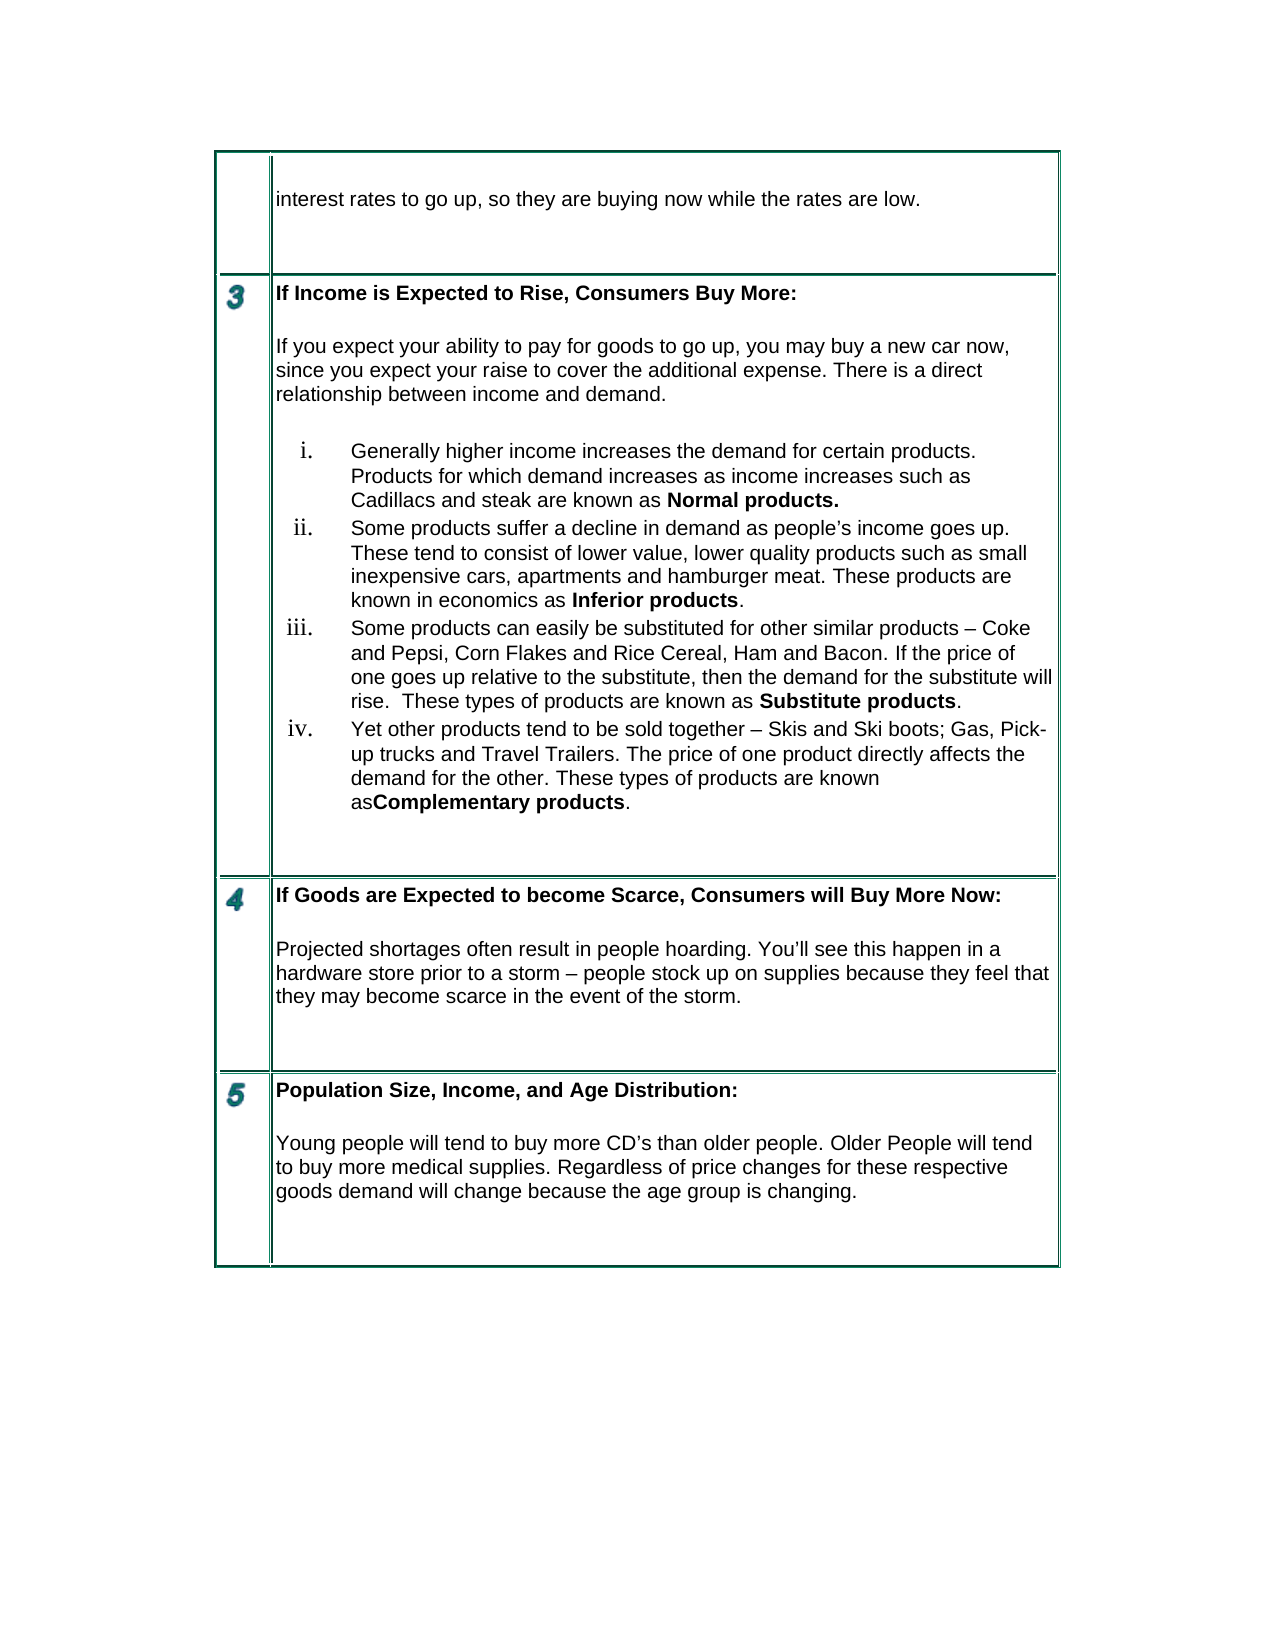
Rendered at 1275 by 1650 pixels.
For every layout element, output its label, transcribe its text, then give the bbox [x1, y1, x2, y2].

picture [220, 280, 257, 319]
table_cell If Goods are Expected to become Scarce, Consumers will Buy More Now: Projected shortages often result in people hoarding. You’ll see this happen in a hardware store prior to a storm – people stock up on supplies because they feel that they may become scarce in the event of the storm. [273, 875, 1058, 1070]
table_cell [217, 1070, 271, 1265]
table_cell Population Size, Income, and Age Distribution: Young people will tend to buy more CD’s than older people. Older People will tend to buy more medical supplies. Regardless of price changes for these respective goods demand will change because the age group is changing. [271, 1070, 1058, 1265]
table_cell If Income is Expected to Rise, Consumers Buy More: If you expect your ability to pay for goods to go up, you may buy a new car now, since you expect your raise to cover the additional expense. There is a direct relationship between income and demand. Generally higher income increases the demand for certain products. Products for which demand increases as income increases such as Cadillacs and steak are known as Normal products. Some products suffer a decline in demand as people’s income goes up. These tend to consist of lower value, lower quality products such as small inexpensive cars, apartments and hamburger meat. These products are known in economics as Inferior products. Some products can easily be substituted for other similar products – Coke and Pepsi, Corn Flakes and Rice Cereal, Ham and Bacon. If the price of one goes up relative to the substitute, then the demand for the substitute will rise. These types of products are known as Substitute products. Yet other products tend to be sold together – Skis and Ski boots; Gas, Pick-up trucks and Travel Trailers. The price of one product directly affects the demand for the other. These types of products are known asComplementary products. [273, 273, 1059, 875]
table_cell [217, 875, 269, 1070]
table_cell [217, 152, 271, 273]
picture [220, 1078, 254, 1113]
table_cell [216, 273, 269, 875]
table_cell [271, 153, 1058, 273]
picture [220, 883, 257, 921]
